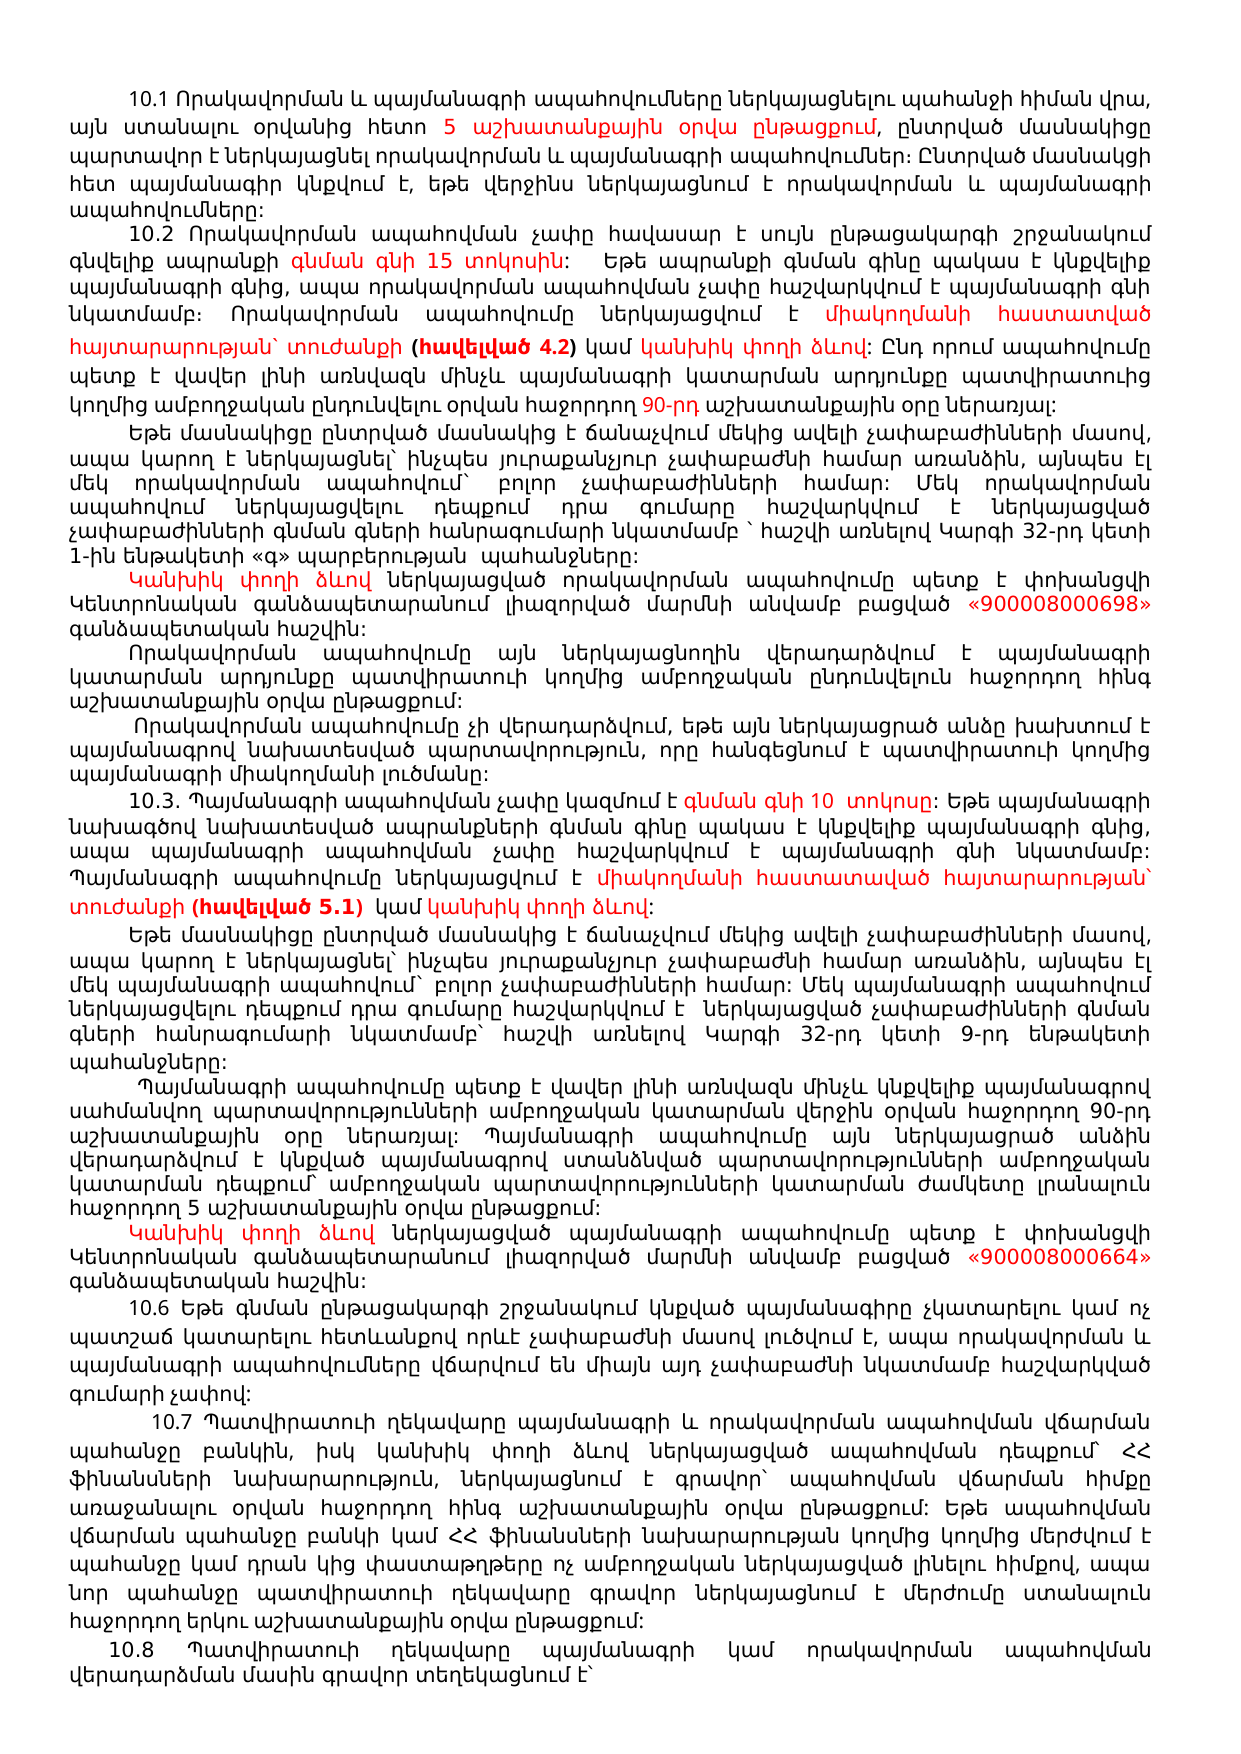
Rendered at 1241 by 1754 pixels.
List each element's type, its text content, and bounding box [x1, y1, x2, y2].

text 10.3. Պայմանագրի ապահովման չափը կազմում է գնման գնի 10 տոկոսը: Եթե պայմանագրի նախագծով նախատեսված ապրանքների գնման գինը պակաս է կնքվելիք պայմանագրի գնից, ապա պայմանագրի ապահովման չափը հաշվարկվում է պայմանագրի գնի նկատմամբ: Պայմանագրի ապահովումը ներկայացվում է միակողմանի հաստատաված հայտարարության՝ տուժանքի (հավելված 5.1) կամ կանխիկ փողի ձևով: [69, 787, 1152, 920]
text Որակավորման ապահովումը չի վերադարձվում, եթե այն ներկայացրած անձը խախտում է պայմանագրով նախատեսված պարտավորություն, որը հանգեցնում է պատվիրատուի կողմից պայմանագրի միակողմանի լուծմանը: [69, 714, 1152, 787]
text 10.8 Պատվիրատուի ղեկավարը պայմանագրի կամ որակավորման ապահովման վերադարձման մասին գրավոր տեղեկացնում է՝ [69, 1635, 1152, 1687]
text Կանխիկ փողի ձևով ներկայացված որակավորման ապահովումը պետք է փոխանցվի Կենտրոնական գանձապետարանում լիազորված մարմնի անվամբ բացված «900008000698» գանձապետական հաշվին: [69, 568, 1152, 641]
text Եթե մասնակիցը ընտրված մասնակից է ճանաչվում մեկից ավելի չափաբաժինների մասով, ապա կարող է ներկայացնել՝ ինչպես յուրաքանչյուր չափաբաժնի համար առանձին, այնպես էլ մեկ որակավորման ապահովում` բոլոր չափաբաժինների համար: Մեկ որակավորման ապահովում ներկայացվելու դեպքում դրա գումարը հաշվարկվում է ներկայացված չափաբաժինների գնման գների հանրագումարի նկատմամբ ՝ հաշվի առնելով Կարգի 32-րդ կետի 1-ին ենթակետի «գ» պարբերության պահանջները: [69, 418, 1152, 568]
text 10.6 Եթե գնման ընթացակարգի շրջանակում կնքված պայմանագիրը չկատարելու կամ ոչ պատշաճ կատարելու հետևանքով որևէ չափաբաժնի մասով լուծվում է, ապա որակավորման և պայմանագրի ապահովումները վճարվում են միայն այդ չափաբաժնի նկատմամբ հաշվարկված գումարի չափով: [69, 1293, 1152, 1407]
text Որակավորման ապահովումը այն ներկայացնողին վերադարձվում է պայմանագրի կատարման արդյունքը պատվիրատուի կողմից ամբողջական ընդունվելուն հաջորդող հինգ աշխատանքային օրվա ընթացքում: [69, 641, 1152, 714]
text Պայմանագրի ապահովումը պետք է վավեր լինի առնվազն մինչև կնքվելիք պայմանագրով սահմանվող պարտավորությունների ամբողջական կատարման վերջին օրվան հաջորդող 90-րդ աշխատանքային օրը ներառյալ: Պայմանագրի ապահովումը այն ներկայացրած անձին վերադարձվում է կնքված պայմանագրով ստանձնված պարտավորությունների ամբողջական կատարման դեպքում՝ ամբողջական պարտավորությունների կատարման ժամկետը լրանալուն հաջորդող 5 աշխատանքային օրվա ընթացքում: [69, 1075, 1152, 1221]
text 10.7 Պատվիրատուի ղեկավարը պայմանագրի և որակավորման ապահովման վճարման պահանջը բանկին, իսկ կանխիկ փողի ձևով ներկայացված ապահովման դեպքում՝ ՀՀ ֆինանսների նախարարություն, ներկայացնում է գրավոր՝ ապահովման վճարման հիմքը առաջանալու օրվան հաջորդող հինգ աշխատանքային օրվա ընթացքում: Եթե ապահովման վճարման պահանջը բանկի կամ ՀՀ ֆինանսների նախարարության կողմից կողմից մերժվում է պահանջը կամ դրան կից փաստաթղթերը ոչ ամբողջական ներկայացված լինելու հիմքով, ապա նոր պահանջը պատվիրատուի ղեկավարը գրավոր ներկայացնում է մերժումը ստանալուն հաջորդող երկու աշխատանքային օրվա ընթացքում: [69, 1407, 1152, 1635]
text 10.1 Որակավորման և պայմանագրի ապահովումները ներկայացնելու պահանջի հիման վրա, այն ստանալու օրվանից հետո 5 աշխատանքային օրվա ընթացքում, ընտրված մասնակիցը պարտավոր է ներկայացնել որակավորման և պայմանագրի ապահովումներ։ Ընտրված մասնակցի հետ պայմանագիր կնքվում է, եթե վերջինս ներկայացնում է որակավորման և պայմանագրի ապահովումները: [69, 84, 1152, 222]
text Կանխիկ փողի ձևով ներկայացված պայմանագրի ապահովումը պետք է փոխանցվի Կենտրոնական գանձապետարանում լիազորված մարմնի անվամբ բացված «900008000664» գանձապետական հաշվին: [69, 1221, 1152, 1293]
text Եթե մասնակիցը ընտրված մասնակից է ճանաչվում մեկից ավելի չափաբաժինների մասով, ապա կարող է ներկայացնել՝ ինչպես յուրաքանչյուր չափաբաժնի համար առանձին, այնպես էլ մեկ պայմանագրի ապահովում` բոլոր չափաբաժինների համար: Մեկ պայմանագրի ապահովում ներկայացվելու դեպքում դրա գումարը հաշվարկվում է ներկայացված չափաբաժինների գնման գների հանրագումարի նկատմամբ՝ հաշվի առնելով Կարգի 32-րդ կետի 9-րդ ենթակետի պահանջները: [69, 920, 1152, 1075]
text 10.2 Որակավորման ապահովման չափը հավասար է սույն ընթացակարգի շրջանակում գնվելիք ապրանքի գնման գնի 15 տոկոսին: Եթե ապրանքի գնման գինը պակաս է կնքվելիք պայմանագրի գնից, ապա որակավորման ապահովման չափը հաշվարկվում է պայմանագրի գնի նկատմամբ։ Որակավորման ապահովումը ներկայացվում է միակողմանի հաստատված հայտարարության` տուժանքի (հավելված 4.2) կամ կանխիկ փողի ձևով: Ընդ որում ապահովումը պետք է վավեր լինի առնվազն մինչև պայմանագրի կատարման արդյունքը պատվիրատուից կողմից ամբողջական ընդունվելու օրվան հաջորդող 90-րդ աշխատանքային օրը ներառյալ: [69, 222, 1152, 418]
